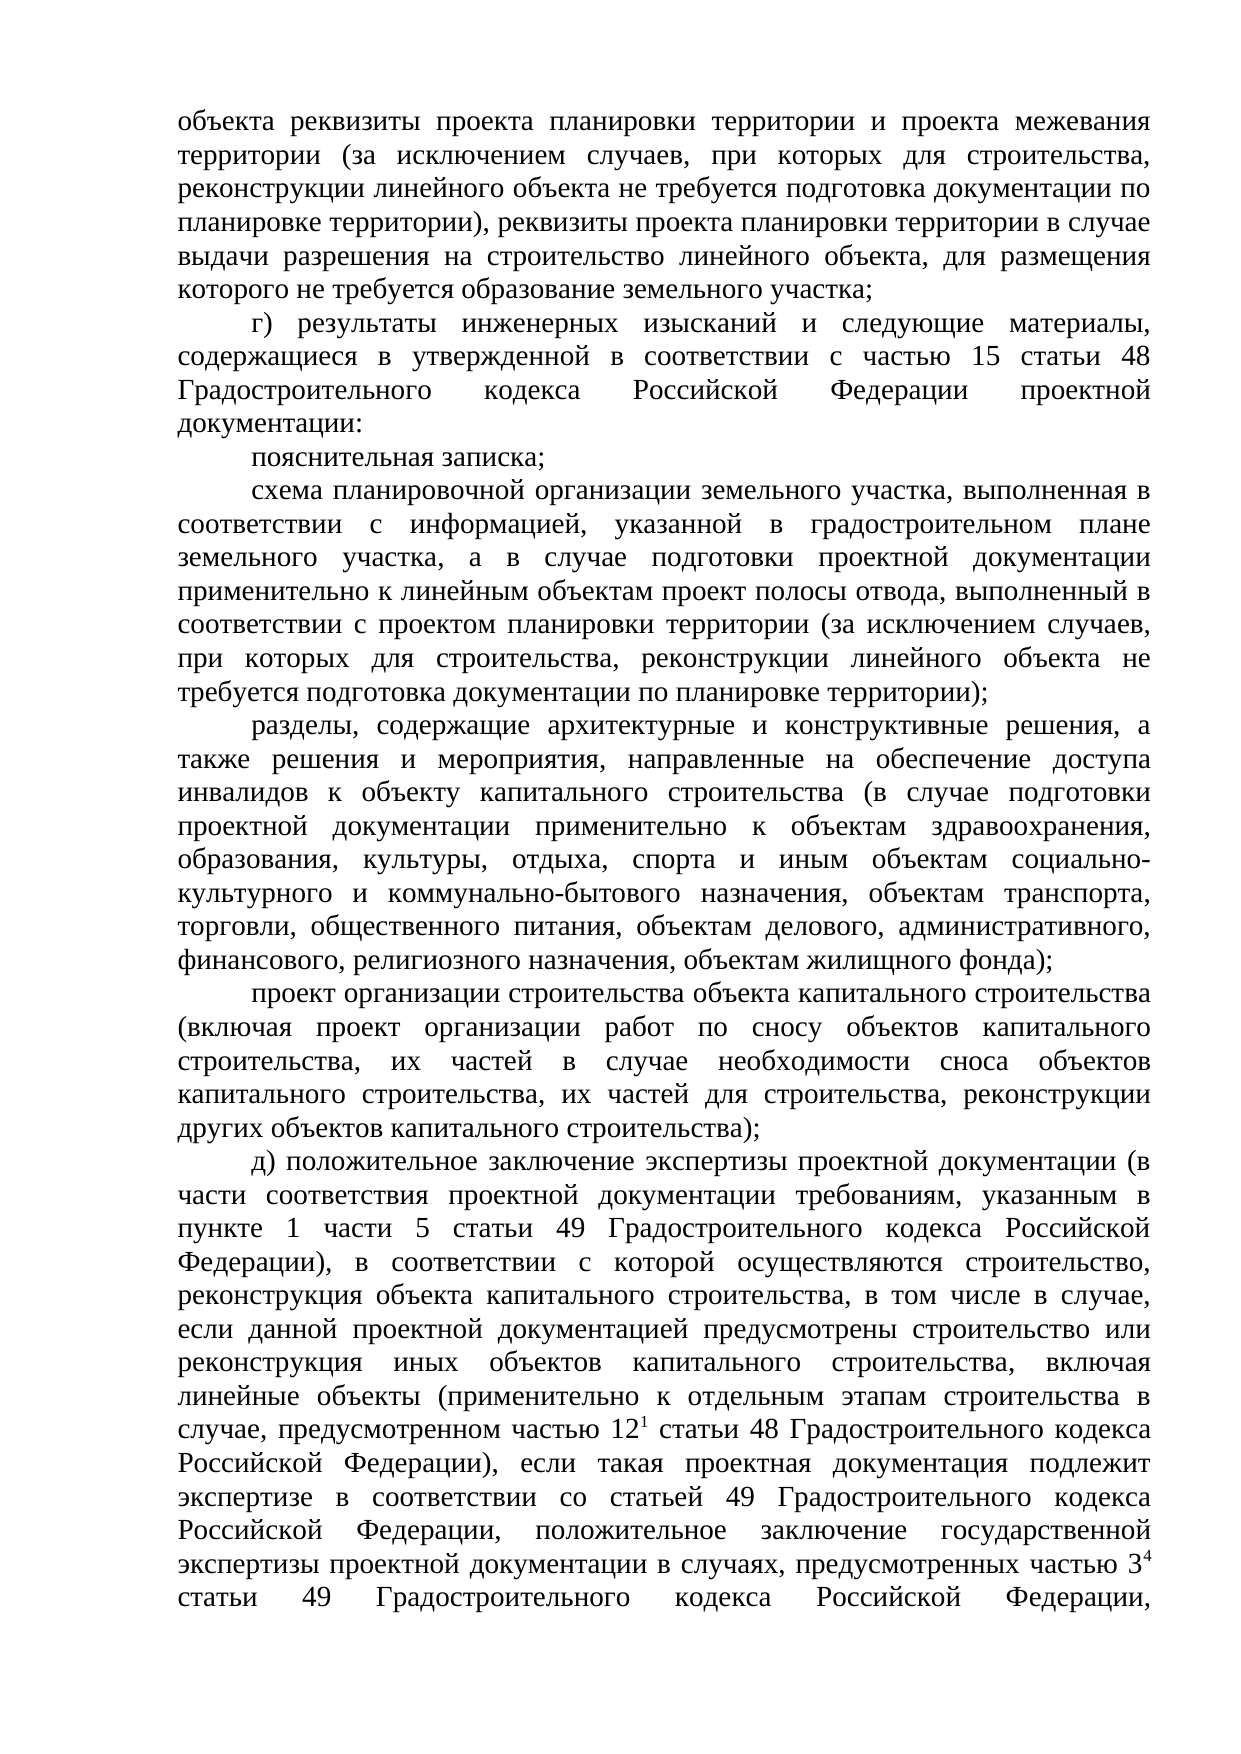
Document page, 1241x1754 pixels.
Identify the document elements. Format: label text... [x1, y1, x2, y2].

text разделы, содержащие архитектурные и конструктивные решения, а также решения и мероприятия, направленные на обеспечение доступа инвалидов к объекту капитального строительства (в случае подготовки проектной документации применительно к объектам здравоохранения, образования, культуры, отдыха, спорта и иным объектам социально-культурного и коммунально-бытового назначения, объектам транспорта, торговли, общественного питания, объектам делового, административного, финансового, религиозного назначения, объектам жилищного фонда); [177, 707, 1152, 976]
text пояснительная записка; [177, 439, 1152, 472]
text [177, 103, 1152, 305]
text схема планировочной организации земельного участка, выполненная в соответствии с информацией, указанной в градостроительном плане земельного участка, а в случае подготовки проектной документации применительно к линейным объектам проект полосы отвода, выполненный в соответствии с проектом планировки территории (за исключением случаев, при которых для строительства, реконструкции линейного объекта не требуется подготовка документации по планировке территории); [177, 472, 1152, 707]
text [177, 1143, 1152, 1613]
text г) результаты инженерных изысканий и следующие материалы, содержащиеся в утвержденной в соответствии с частью 15 статьи 48 Градостроительного кодекса Российской Федерации проектной документации: [177, 305, 1152, 439]
text проект организации строительства объекта капитального строительства (включая проект организации работ по сносу объектов капитального строительства, их частей в случае необходимости сноса объектов капитального строительства, их частей для строительства, реконструкции других объектов капитального строительства); [177, 976, 1152, 1143]
